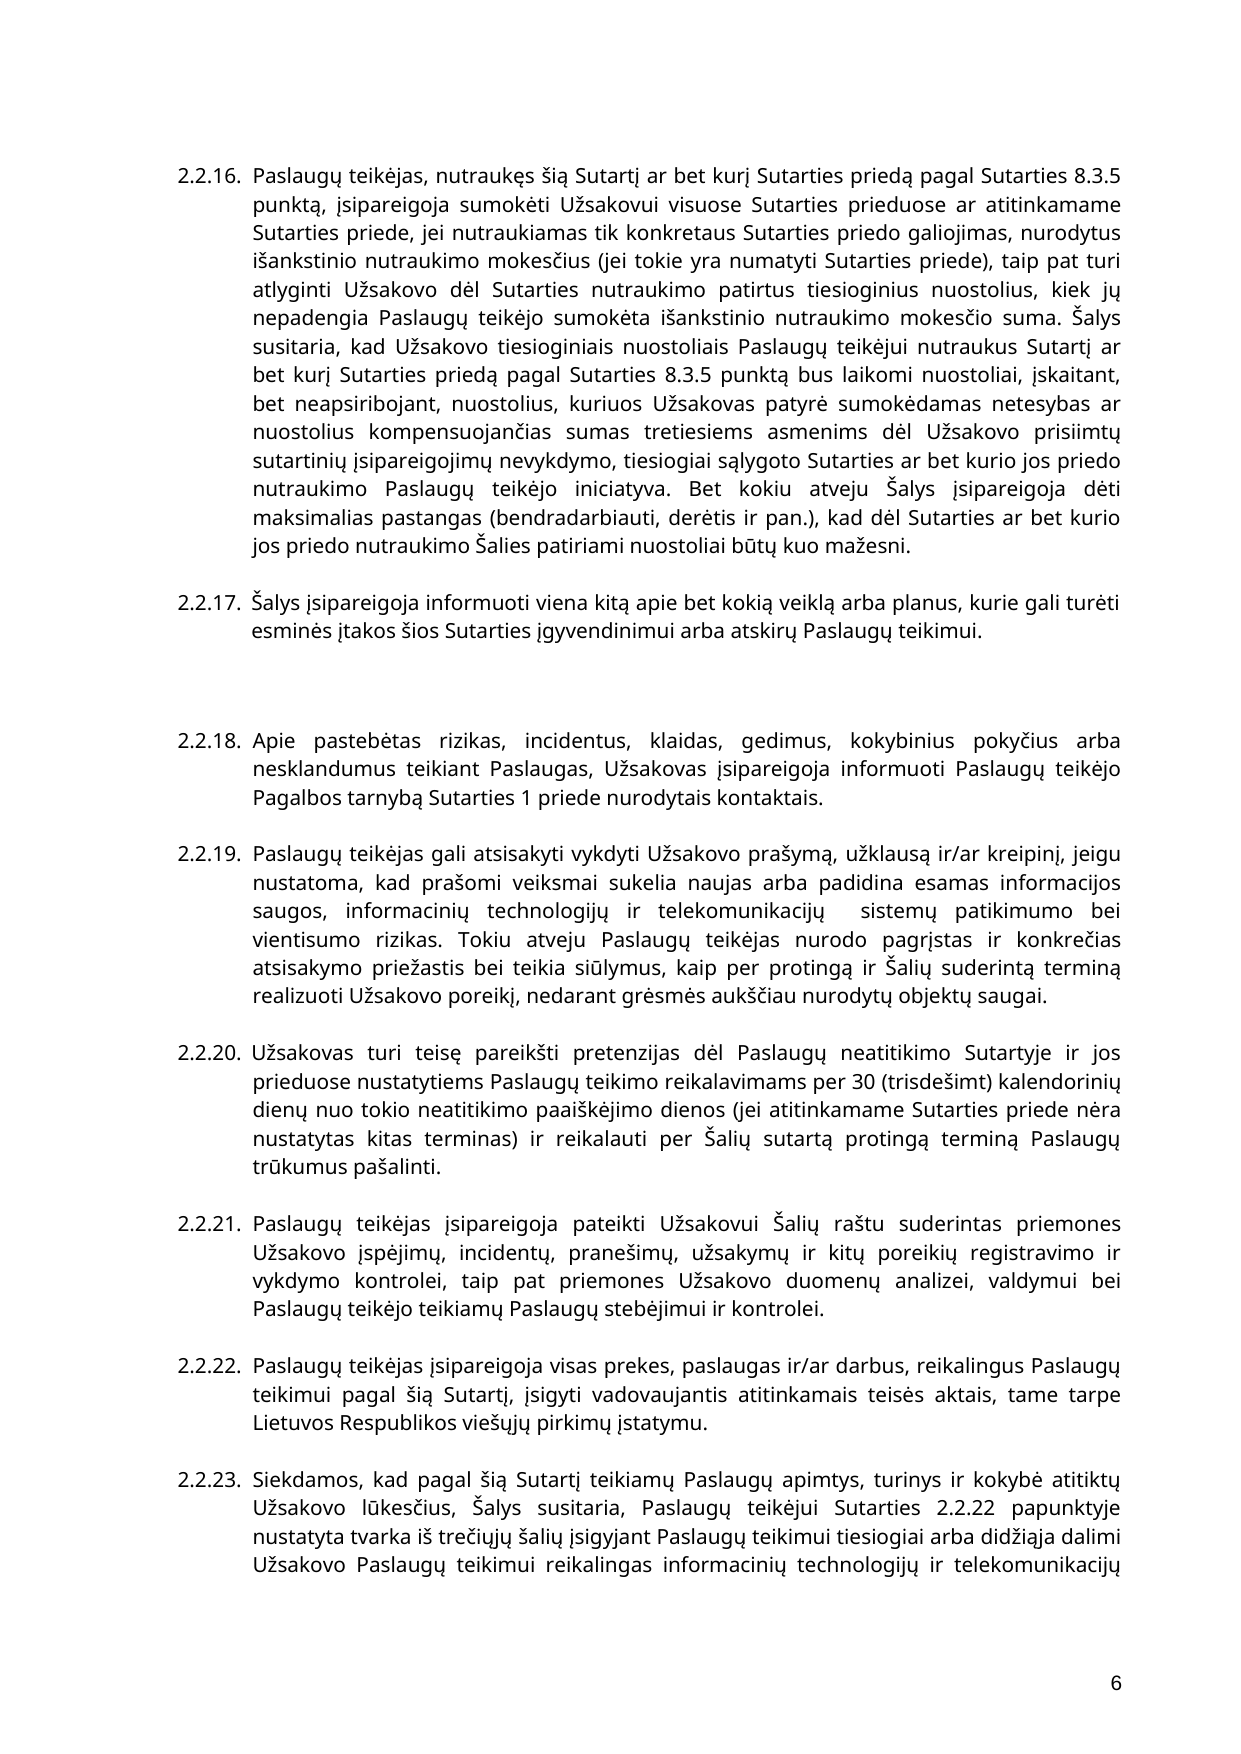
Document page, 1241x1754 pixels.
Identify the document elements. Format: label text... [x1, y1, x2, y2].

list Paslaugų teikėjas įsipareigoja pateikti Užsakovui Šalių raštu suderintas priemones Užsakovo įspėjimų, incidentų, pranešimų, užsakymų ir kitų poreikių registravimo ir vykdymo kontrolei, taip pat priemones Užsakovo duomenų analizei, valdymui bei Paslaugų teikėjo teikiamų Paslaugų stebėjimui ir kontrolei. [177, 1209, 1122, 1323]
list Užsakovas turi teisę pareikšti pretenzijas dėl Paslaugų neatitikimo Sutartyje ir jos prieduose nustatytiems Paslaugų teikimo reikalavimams per 30 (trisdešimt) kalendorinių dienų nuo tokio neatitikimo paaiškėjimo dienos (jei atitinkamame Sutarties priede nėra nustatytas kitas terminas) ir reikalauti per Šalių sutartą protingą terminą Paslaugų trūkumus pašalinti. [177, 1038, 1122, 1181]
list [177, 1465, 1122, 1579]
list Šalys įsipareigoja informuoti viena kitą apie bet kokią veiklą arba planus, kurie gali turėti esminės įtakos šios Sutarties įgyvendinimui arba atskirų Paslaugų teikimui. [177, 588, 1122, 645]
list Paslaugų teikėjas gali atsisakyti vykdyti Užsakovo prašymą, užklausą ir/ar kreipinį, jeigu nustatoma, kad prašomi veiksmai sukelia naujas arba padidina esamas informacijos saugos, informacinių technologijų ir telekomunikacijų sistemų patikimumo bei vientisumo rizikas. Tokiu atveju Paslaugų teikėjas nurodo pagrįstas ir konkrečias atsisakymo priežastis bei teikia siūlymus, kaip per protingą ir Šalių suderintą terminą realizuoti Užsakovo poreikį, nedarant grėsmės aukščiau nurodytų objektų saugai. [177, 839, 1122, 1010]
list Paslaugų teikėjas, nutraukęs šią Sutartį ar bet kurį Sutarties priedą pagal Sutarties 8.3.5 punktą, įsipareigoja sumokėti Užsakovui visuose Sutarties prieduose ar atitinkamame Sutarties priede, jei nutraukiamas tik konkretaus Sutarties priedo galiojimas, nurodytus išankstinio nutraukimo mokesčius (jei tokie yra numatyti Sutarties priede), taip pat turi atlyginti Užsakovo dėl Sutarties nutraukimo patirtus tiesioginius nuostolius, kiek jų nepadengia Paslaugų teikėjo sumokėta išankstinio nutraukimo mokesčio suma. Šalys susitaria, kad Užsakovo tiesioginiais nuostoliais Paslaugų teikėjui nutraukus Sutartį ar bet kurį Sutarties priedą pagal Sutarties 8.3.5 punktą bus laikomi nuostoliai, įskaitant, bet neapsiribojant, nuostolius, kuriuos Užsakovas patyrė sumokėdamas netesybas ar nuostolius kompensuojančias sumas tretiesiems asmenims dėl Užsakovo prisiimtų sutartinių įsipareigojimų nevykdymo, tiesiogiai sąlygoto Sutarties ar bet kurio jos priedo nutraukimo Paslaugų teikėjo iniciatyva. Bet kokiu atveju Šalys įsipareigoja dėti maksimalias pastangas (bendradarbiauti, derėtis ir pan.), kad dėl Sutarties ar bet kurio jos priedo nutraukimo Šalies patiriami nuostoliai būtų kuo mažesni. [177, 161, 1122, 559]
list Apie pastebėtas rizikas, incidentus, klaidas, gedimus, kokybinius pokyčius arba nesklandumus teikiant Paslaugas, Užsakovas įsipareigoja informuoti Paslaugų teikėjo Pagalbos tarnybą Sutarties 1 priede nurodytais kontaktais. [177, 726, 1122, 811]
list Paslaugų teikėjas įsipareigoja visas prekes, paslaugas ir/ar darbus, reikalingus Paslaugų teikimui pagal šią Sutartį, įsigyti vadovaujantis atitinkamais teisės aktais, tame tarpe Lietuvos Respublikos viešųjų pirkimų įstatymu. [177, 1351, 1122, 1437]
